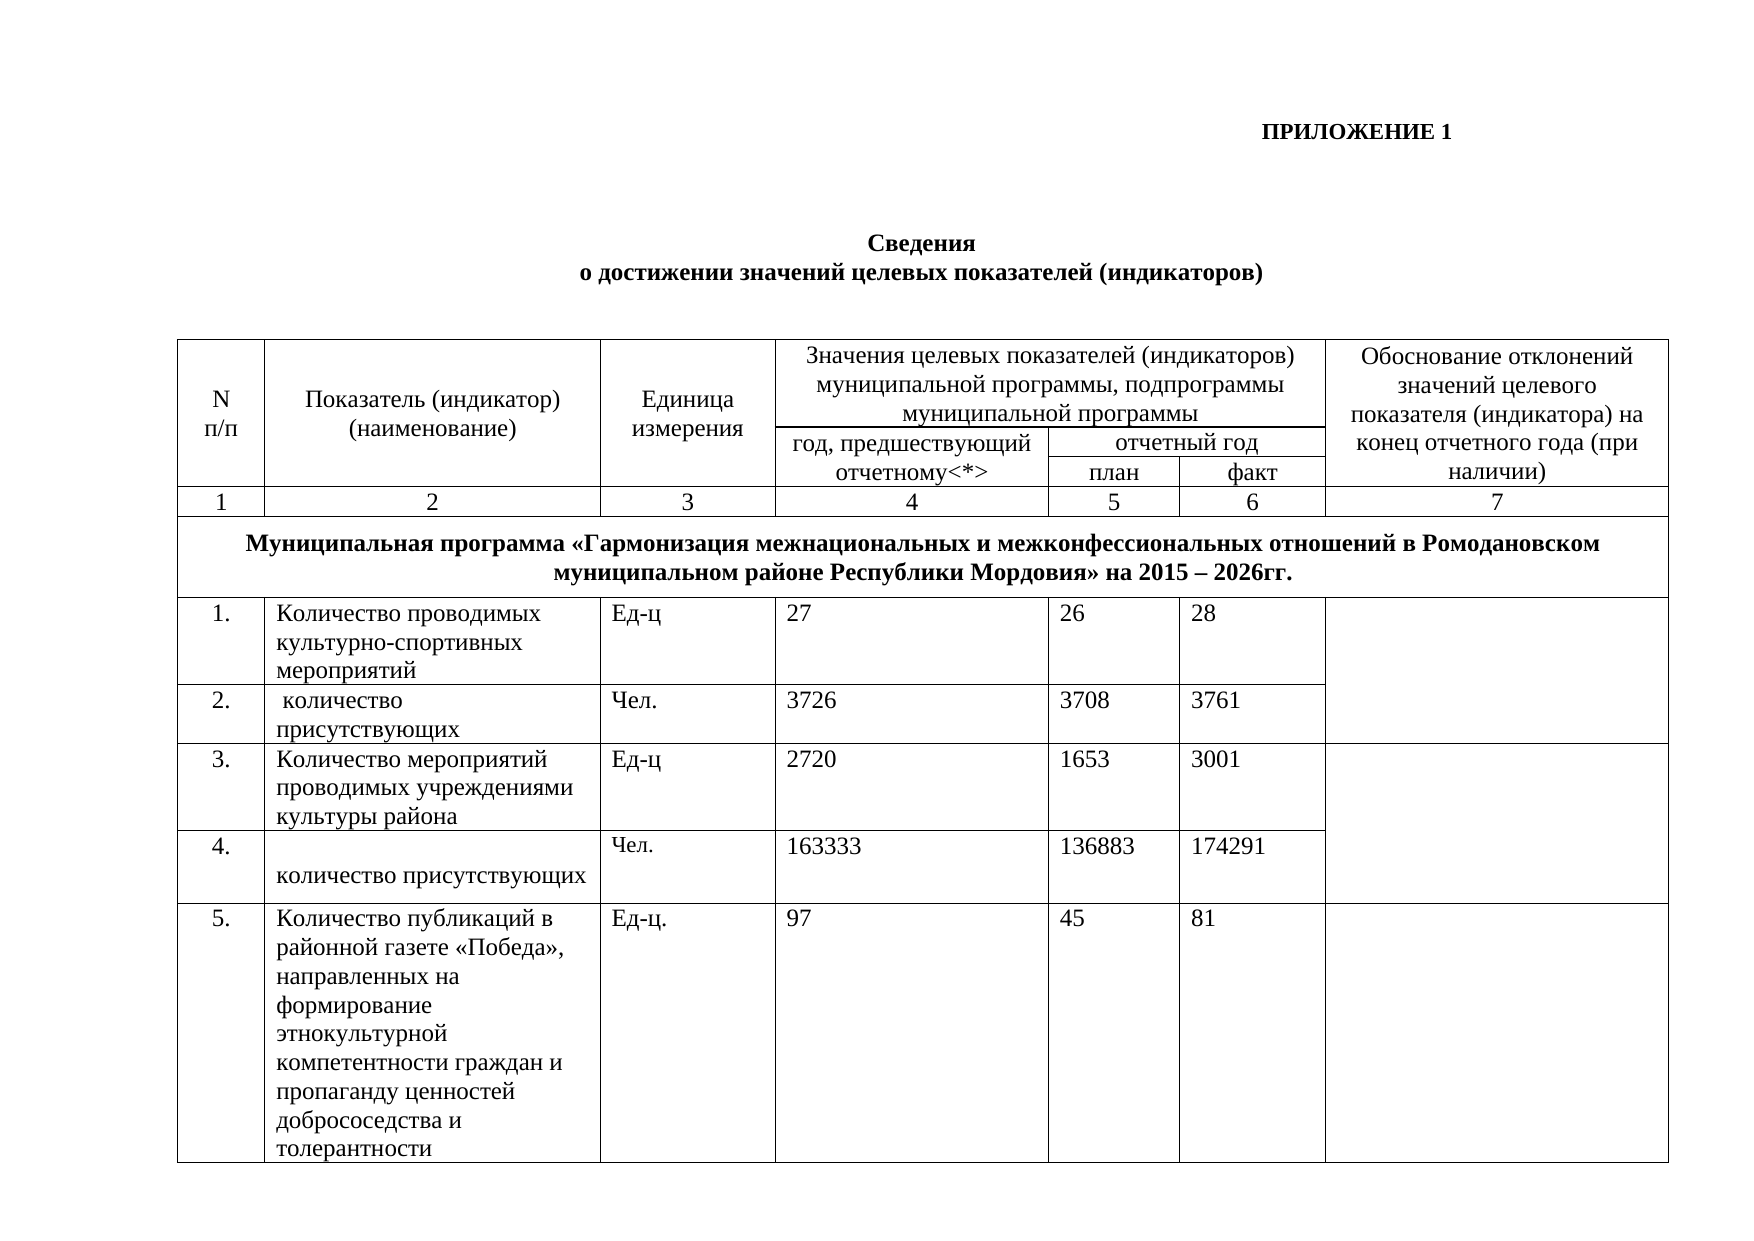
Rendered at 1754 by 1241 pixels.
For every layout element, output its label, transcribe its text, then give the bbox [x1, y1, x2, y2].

table_cell Чел. [601, 685, 775, 743]
table_cell 27 [776, 598, 1048, 684]
table_cell 4. [178, 831, 264, 902]
table_cell отчетный год [1049, 428, 1325, 456]
table_cell 4 [776, 487, 1048, 516]
table_cell 2720 [776, 744, 1048, 830]
table_cell план [1049, 457, 1179, 486]
table_cell 7 [1326, 487, 1668, 516]
table_cell Количество публикаций в районной газете «Победа», направленных на формирование этнокультурной компетентности граждан и пропаганду ценностей добрососедства и толерантности [265, 904, 600, 1162]
table_cell 3001 [1180, 744, 1325, 830]
table_cell 163333 [776, 831, 1048, 902]
table_cell факт [1180, 457, 1325, 486]
table_cell 1. [178, 598, 264, 684]
table_cell Количество мероприятий проводимых учреждениями культуры района [265, 744, 600, 830]
table_header Обоснование отклонений значений целевого показателя (индикатора) на конец отчетного года (при наличии) [1326, 340, 1668, 486]
text ПРИЛОЖЕНИЕ 1 [1048, 118, 1665, 144]
table_cell Ед-ц [601, 744, 775, 830]
table_cell 45 [1049, 904, 1179, 1162]
table_cell Муниципальная программа «Гармонизация межнациональных и межконфессиональных отношений в Ромодановском муниципальном районе Республики Мордовия» на 2015 – 2026гг. [178, 517, 1668, 597]
table_cell 5 [1049, 487, 1179, 516]
table_cell Ед-ц [601, 598, 775, 684]
table_cell 3 [601, 487, 775, 516]
table_cell [1326, 904, 1668, 1162]
table_cell 3. [178, 744, 264, 830]
table_cell 28 [1180, 598, 1325, 684]
table_header Единица измерения [601, 340, 775, 486]
table_cell год, предшествующий отчетному<*> [776, 428, 1048, 486]
table_cell Ед-ц. [601, 904, 775, 1162]
table_cell количество присутствующих [265, 831, 600, 902]
table_cell 2. [178, 685, 264, 743]
table_cell 3761 [1180, 685, 1325, 743]
subtitle Сведения о достижении значений целевых показателей (индикаторов) [177, 228, 1665, 286]
table_cell 136883 [1049, 831, 1179, 902]
table_cell 6 [1180, 487, 1325, 516]
table_cell 1653 [1049, 744, 1179, 830]
table_cell Чел. [601, 831, 775, 902]
table_cell 3726 [776, 685, 1048, 743]
table_header Значения целевых показателей (индикаторов) муниципальной программы, подпрограммы муниципальной программы [776, 340, 1325, 426]
table_header N п/п [178, 340, 264, 486]
table_cell 81 [1180, 904, 1325, 1162]
table_cell количество присутствующих [265, 685, 600, 743]
table_cell [1326, 744, 1668, 902]
table_cell [1326, 598, 1668, 743]
table_cell Количество проводимых культурно-спортивных мероприятий [265, 598, 600, 684]
table_cell 5. [178, 904, 264, 1162]
table_cell 2 [265, 487, 600, 516]
table_cell 1 [178, 487, 264, 516]
table_cell 3708 [1049, 685, 1179, 743]
table_cell 97 [776, 904, 1048, 1162]
table_cell 174291 [1180, 831, 1325, 902]
table_cell 26 [1049, 598, 1179, 684]
table_header Показатель (индикатор) (наименование) [265, 340, 600, 486]
